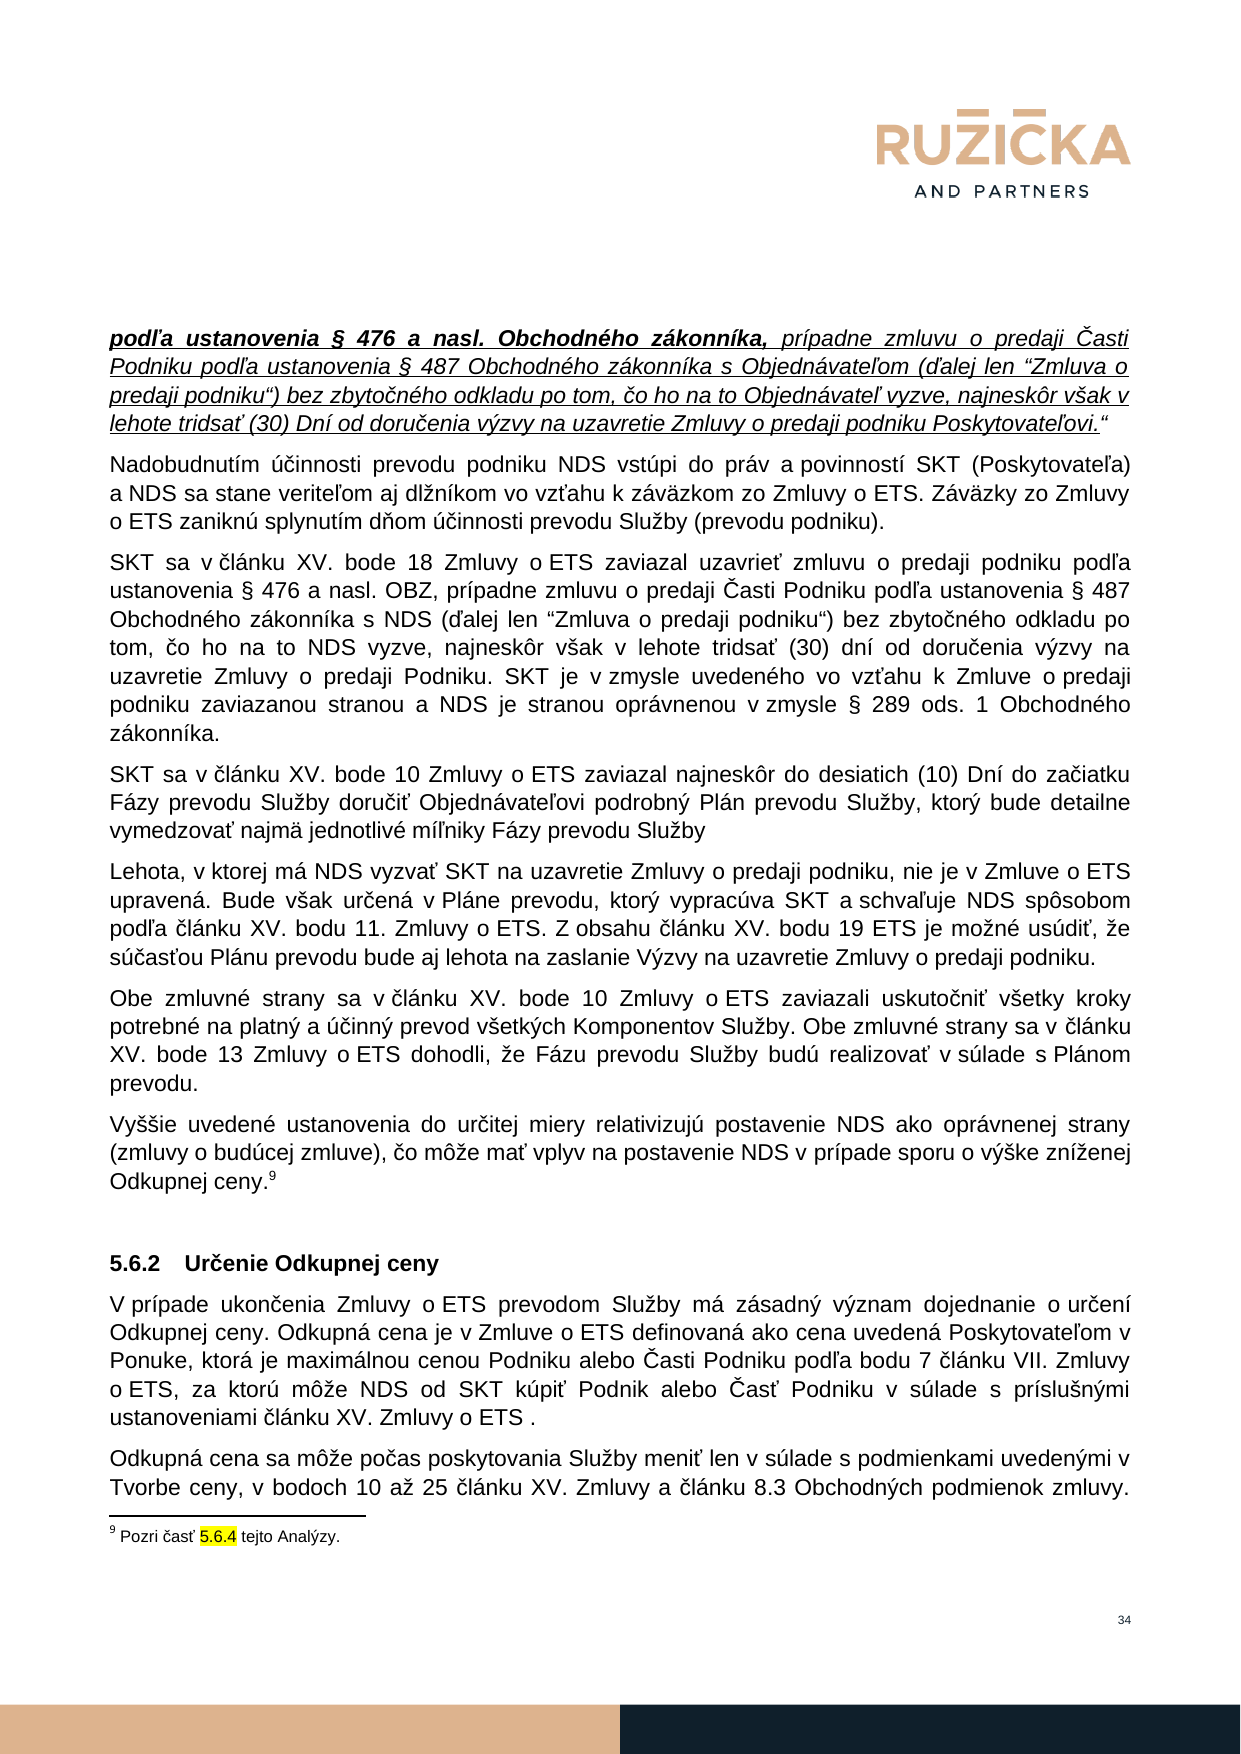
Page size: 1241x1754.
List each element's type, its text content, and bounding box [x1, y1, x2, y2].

text Lehota, v ktorej má NDS vyzvať SKT na uzavretie Zmluvy o predaji podniku, nie je v Zmluve o ETS upravená. Bude však určená v Pláne prevodu, ktorý vypracúva SKT a schvaľuje NDS spôsobom podľa článku XV. bodu 11. Zmluvy o ETS. Z obsahu článku XV. bodu 19 ETS je možné usúdiť, že súčasťou Plánu prevodu bude aj lehota na zaslanie Výzvy na uzavretie Zmluvy o predaji podniku. [109, 858, 1131, 970]
subtitle Určenie Odkupnej ceny [109, 1249, 1131, 1276]
text SKT sa v článku XV. bode 18 Zmluvy o ETS zaviazal uzavrieť zmluvu o predaji podniku podľa ustanovenia § 476 a nasl. OBZ, prípadne zmluvu o predaji Časti Podniku podľa ustanovenia § 487 Obchodného zákonníka s NDS (ďalej len “Zmluva o predaji podniku“) bez zbytočného odkladu po tom, čo ho na to NDS vyzve, najneskôr však v lehote tridsať (30) dní od doručenia výzvy na uzavretie Zmluvy o predaji Podniku. SKT je v zmysle uvedeného vo vzťahu k Zmluve o predaji podniku zaviazanou stranou a NDS je stranou oprávnenou v zmysle § 289 ods. 1 Obchodného zákonníka. [109, 549, 1131, 746]
text Obe zmluvné strany sa v článku XV. bode 10 Zmluvy o ETS zaviazali uskutočniť všetky kroky potrebné na platný a účinný prevod všetkých Komponentov Služby. Obe zmluvné strany sa v článku XV. bode 13 Zmluvy o ETS dohodli, že Fázu prevodu Služby budú realizovať v súlade s Plánom prevodu. [109, 984, 1131, 1096]
text V prípade ukončenia Zmluvy o ETS prevodom Služby má zásadný význam dojednanie o určení Odkupnej ceny. Odkupná cena je v Zmluve o ETS definovaná ako cena uvedená Poskytovateľom v Ponuke, ktorá je maximálnou cenou Podniku alebo Časti Podniku podľa bodu 7 článku VII. Zmluvy o ETS, za ktorú môže NDS od SKT kúpiť Podnik alebo Časť Podniku v súlade s príslušnými ustanoveniami článku XV. Zmluvy o ETS . [109, 1291, 1131, 1431]
text SKT sa v článku XV. bode 10 Zmluvy o ETS zaviazal najneskôr do desiatich (10) Dní do začiatku Fázy prevodu Služby doručiť Objednávateľovi podrobný Plán prevodu Služby, ktorý bude detailne vymedzovať najmä jednotlivé míľniky Fázy prevodu Služby [109, 761, 1131, 844]
text Vyššie uvedené ustanovenia do určitej miery relativizujú postavenie NDS ako oprávnenej strany (zmluvy o budúcej zmluve), čo môže mať vplyv na postavenie NDS v prípade sporu o výške zníženej Odkupnej ceny. [109, 1111, 1131, 1194]
text Nadobudnutím účinnosti prevodu podniku NDS vstúpi do práv a povinností SKT (Poskytovateľa) a NDS sa stane veriteľom aj dlžníkom vo vzťahu k záväzkom zo Zmluvy o ETS. Záväzky zo Zmluvy o ETS zaniknú splynutím dňom účinnosti prevodu Služby (prevodu podniku). [109, 451, 1131, 534]
picture [877, 109, 1131, 198]
